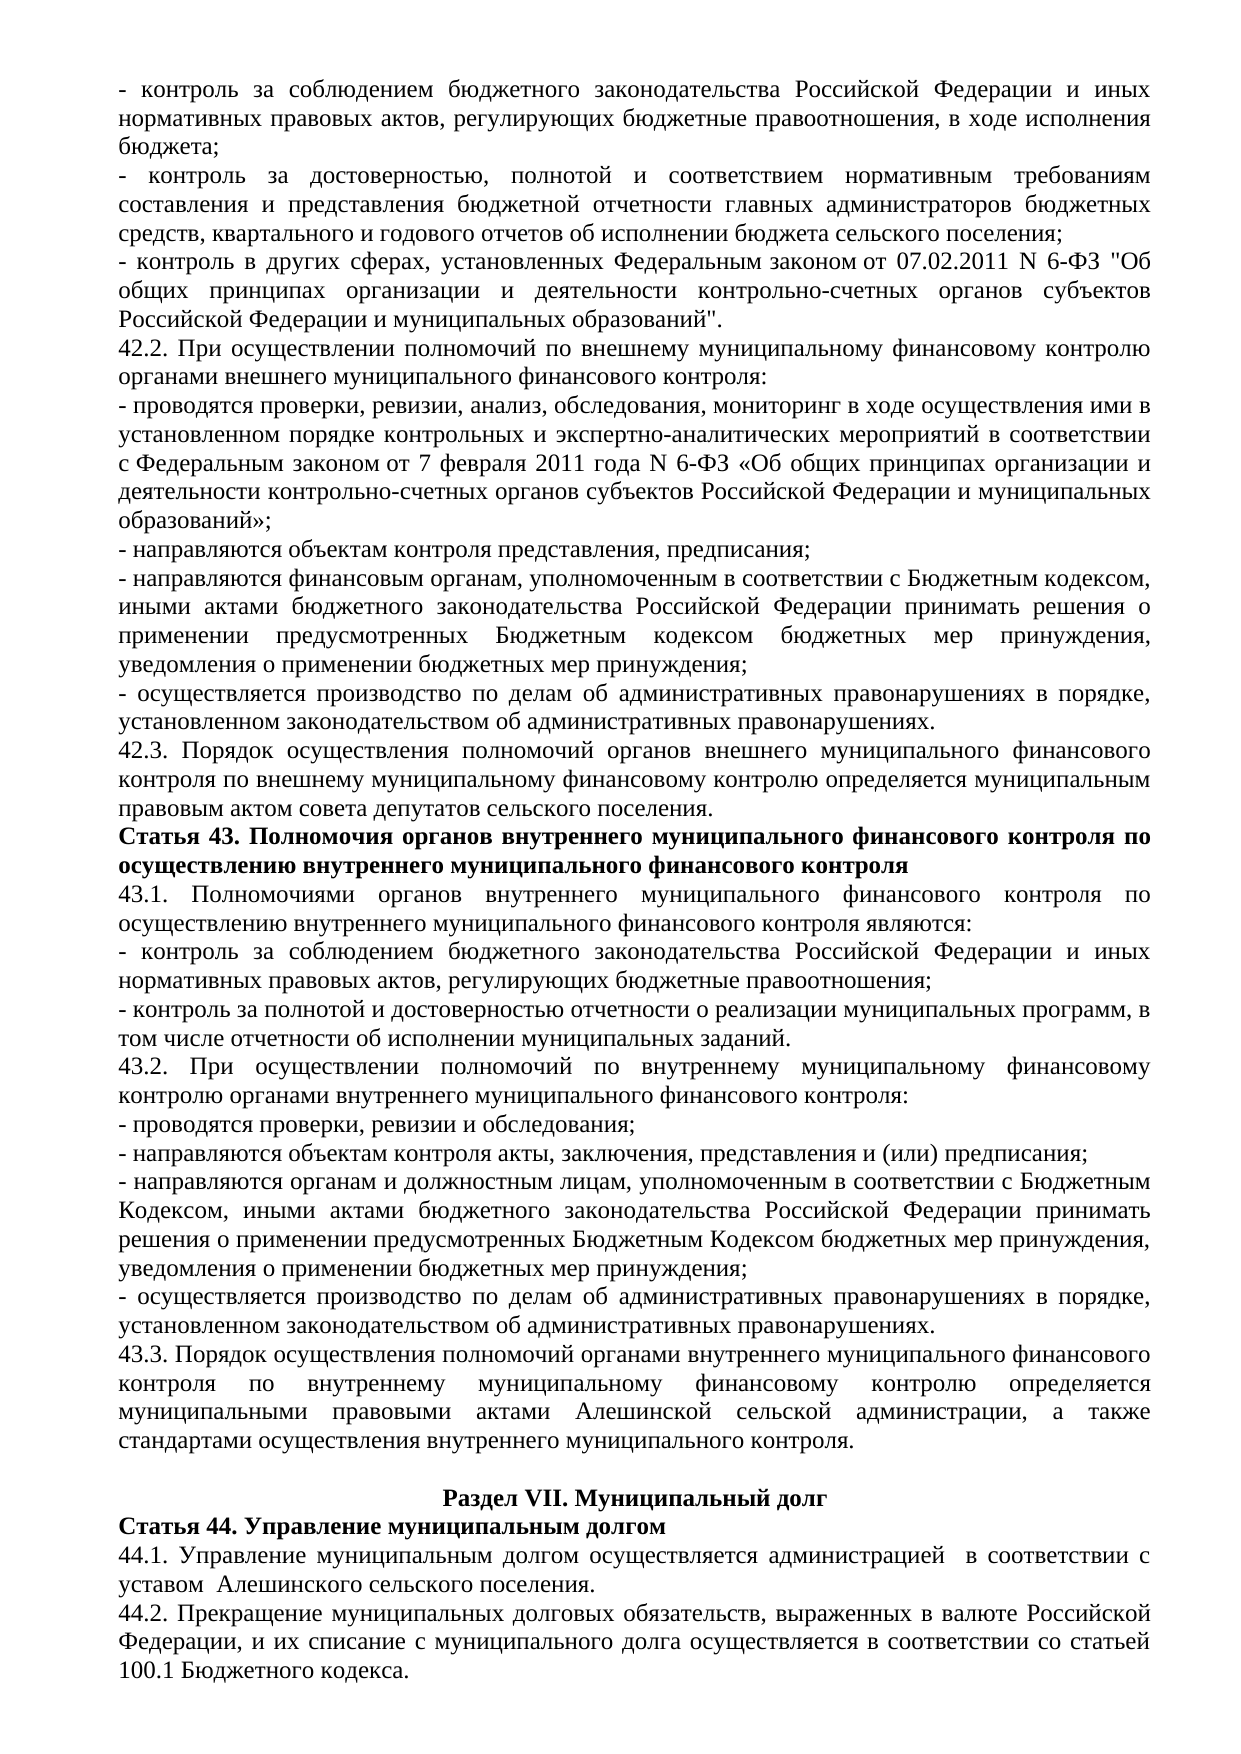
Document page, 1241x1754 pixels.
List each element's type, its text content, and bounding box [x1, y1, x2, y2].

text - направляются финансовым органам, уполномоченным в соответствии с Бюджетным кодексом, иными актами бюджетного законодательства Российской Федерации принимать решения о применении предусмотренных Бюджетным кодексом бюджетных мер принуждения, уведомления о применении бюджетных мер принуждения; [118, 563, 1152, 678]
text Раздел VII. Муниципальный долг [118, 1483, 1152, 1511]
text Статья 43. Полномочия органов внутреннего муниципального финансового контроля по осуществлению внутреннего муниципального финансового контроля [118, 821, 1152, 879]
text - проводятся проверки, ревизии и обследования; [118, 1109, 1152, 1138]
text - направляются объектам контроля акты, заключения, представления и (или) предписания; [118, 1138, 1152, 1166]
text 42.2. При осуществлении полномочий по внешнему муниципальному финансовому контролю органами внешнего муниципального финансового контроля: [118, 333, 1152, 390]
text - проводятся проверки, ревизии, анализ, обследования, мониторинг в ходе осуществления ими в установленном порядке контрольных и экспертно-аналитических мероприятий в соответствии с Федеральным законом от 7 февраля 2011 года N 6-ФЗ «Об общих принципах организации и деятельности контрольно-счетных органов субъектов Российской Федерации и муниципальных образований»; [118, 390, 1152, 534]
text Статья 44. Управление муниципальным долгом [118, 1511, 1152, 1540]
text - осуществляется производство по делам об административных правонарушениях в порядке, установленном законодательством об административных правонарушениях. [118, 1281, 1152, 1339]
text - контроль за соблюдением бюджетного законодательства Российской Федерации и иных нормативных правовых актов, регулирующих бюджетные правоотношения, в ходе исполнения бюджета; [118, 74, 1152, 160]
text - направляются объектам контроля представления, предписания; [118, 534, 1152, 563]
text - контроль за полнотой и достоверностью отчетности о реализации муниципальных программ, в том числе отчетности об исполнении муниципальных заданий. [118, 994, 1152, 1051]
text - контроль за соблюдением бюджетного законодательства Российской Федерации и иных нормативных правовых актов, регулирующих бюджетные правоотношения; [118, 936, 1152, 994]
text - контроль за достоверностью, полнотой и соответствием нормативным требованиям составления и представления бюджетной отчетности главных администраторов бюджетных средств, квартального и годового отчетов об исполнении бюджета сельского поселения; [118, 160, 1152, 246]
text 44.1. Управление муниципальным долгом осуществляется администрацией в соответствии с уставом Алешинского сельского поселения. [118, 1540, 1152, 1598]
text 42.3. Порядок осуществления полномочий органов внешнего муниципального финансового контроля по внешнему муниципальному финансовому контролю определяется муниципальным правовым актом совета депутатов сельского поселения. [118, 735, 1152, 821]
text 43.2. При осуществлении полномочий по внутреннему муниципальному финансовому контролю органами внутреннего муниципального финансового контроля: [118, 1051, 1152, 1109]
text - контроль в других сферах, установленных Федеральным законом от 07.02.2011 N 6-ФЗ "Об общих принципах организации и деятельности контрольно-счетных органов субъектов Российской Федерации и муниципальных образований". [118, 246, 1152, 333]
text - направляются органам и должностным лицам, уполномоченным в соответствии с Бюджетным Кодексом, иными актами бюджетного законодательства Российской Федерации принимать решения о применении предусмотренных Бюджетным Кодексом бюджетных мер принуждения, уведомления о применении бюджетных мер принуждения; [118, 1166, 1152, 1281]
text 43.3. Порядок осуществления полномочий органами внутреннего муниципального финансового контроля по внутреннему муниципальному финансовому контролю определяется муниципальными правовыми актами Алешинской сельской администрации, а также стандартами осуществления внутреннего муниципального контроля. [118, 1339, 1152, 1454]
text 43.1. Полномочиями органов внутреннего муниципального финансового контроля по осуществлению внутреннего муниципального финансового контроля являются: [118, 879, 1152, 936]
text - осуществляется производство по делам об административных правонарушениях в порядке, установленном законодательством об административных правонарушениях. [118, 678, 1152, 735]
text 44.2. Прекращение муниципальных долговых обязательств, выраженных в валюте Российской Федерации, и их списание с муниципального долга осуществляется в соответствии со статьей 100.1 Бюджетного кодекса. [118, 1598, 1152, 1684]
